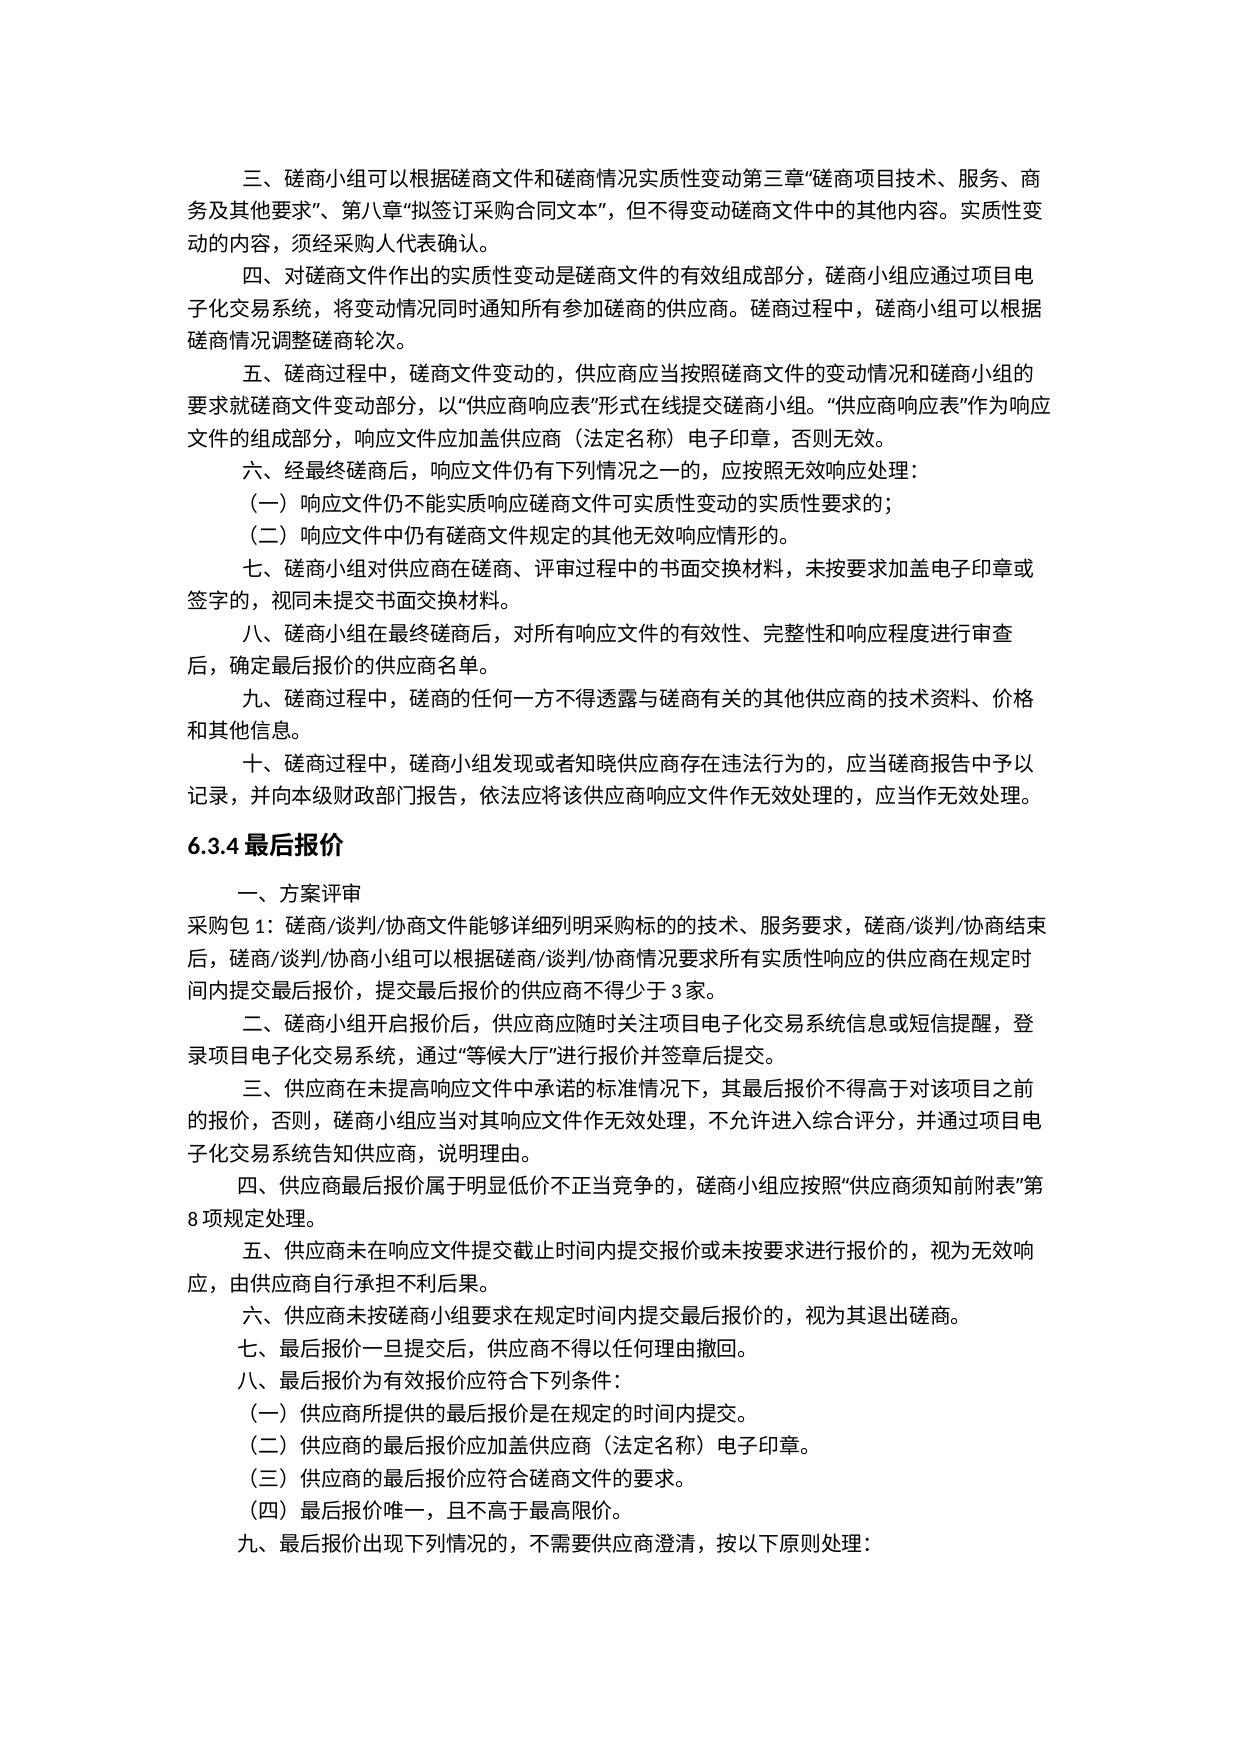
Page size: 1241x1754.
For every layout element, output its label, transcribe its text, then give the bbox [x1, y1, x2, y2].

text （三）供应商的最后报价应符合磋商文件的要求。 [187, 1462, 1053, 1494]
text 二、磋商小组开启报价后，供应商应随时关注项目电子化交易系统信息或短信提醒，登录项目电子化交易系统，通过“等候大厅”进行报价并签章后提交。 [187, 1007, 1053, 1072]
text 四、供应商最后报价属于明显低价不正当竞争的，磋商小组应按照“供应商须知前附表”第8项规定处理。 [187, 1169, 1053, 1234]
text 一、方案评审 [187, 877, 1053, 909]
text 四、对磋商文件作出的实质性变动是磋商文件的有效组成部分，磋商小组应通过项目电子化交易系统，将变动情况同时通知所有参加磋商的供应商。磋商过程中，磋商小组可以根据磋商情况调整磋商轮次。 [187, 259, 1053, 357]
text 六、供应商未按磋商小组要求在规定时间内提交最后报价的，视为其退出磋商。 [187, 1299, 1053, 1332]
text 九、最后报价出现下列情况的，不需要供应商澄清，按以下原则处理： [187, 1527, 1053, 1559]
text 八、磋商小组在最终磋商后，对所有响应文件的有效性、完整性和响应程度进行审查后，确定最后报价的供应商名单。 [187, 617, 1053, 682]
text 采购包1：磋商/谈判/协商文件能够详细列明采购标的的技术、服务要求，磋商/谈判/协商结束后，磋商/谈判/协商小组可以根据磋商/谈判/协商情况要求所有实质性响应的供应商在规定时间内提交最后报价，提交最后报价的供应商不得少于3家。 [187, 909, 1053, 1007]
text 五、磋商过程中，磋商文件变动的，供应商应当按照磋商文件的变动情况和磋商小组的要求就磋商文件变动部分，以“供应商响应表”形式在线提交磋商小组。“供应商响应表”作为响应文件的组成部分，响应文件应加盖供应商（法定名称）电子印章，否则无效。 [187, 357, 1053, 454]
text 三、供应商在未提高响应文件中承诺的标准情况下，其最后报价不得高于对该项目之前的报价，否则，磋商小组应当对其响应文件作无效处理，不允许进入综合评分，并通过项目电子化交易系统告知供应商，说明理由。 [187, 1072, 1053, 1169]
text 十、磋商过程中，磋商小组发现或者知晓供应商存在违法行为的，应当磋商报告中予以记录，并向本级财政部门报告，依法应将该供应商响应文件作无效处理的，应当作无效处理。 [187, 747, 1053, 812]
text （一）响应文件仍不能实质响应磋商文件可实质性变动的实质性要求的； [187, 487, 1053, 519]
text 九、磋商过程中，磋商的任何一方不得透露与磋商有关的其他供应商的技术资料、价格和其他信息。 [187, 682, 1053, 747]
text 八、最后报价为有效报价应符合下列条件： [187, 1364, 1053, 1397]
text 六、经最终磋商后，响应文件仍有下列情况之一的，应按照无效响应处理： [187, 454, 1053, 487]
text （四）最后报价唯一，且不高于最高限价。 [187, 1494, 1053, 1527]
text （二）供应商的最后报价应加盖供应商（法定名称）电子印章。 [187, 1429, 1053, 1462]
text 6.3.4最后报价 [187, 812, 1053, 877]
text 三、磋商小组可以根据磋商文件和磋商情况实质性变动第三章“磋商项目技术、服务、商务及其他要求”、第八章“拟签订采购合同文本”，但不得变动磋商文件中的其他内容。实质性变动的内容，须经采购人代表确认。 [187, 162, 1053, 259]
text 七、最后报价一旦提交后，供应商不得以任何理由撤回。 [187, 1332, 1053, 1364]
text 五、供应商未在响应文件提交截止时间内提交报价或未按要求进行报价的，视为无效响应，由供应商自行承担不利后果。 [187, 1234, 1053, 1299]
text （二）响应文件中仍有磋商文件规定的其他无效响应情形的。 [187, 519, 1053, 552]
text （一）供应商所提供的最后报价是在规定的时间内提交。 [187, 1397, 1053, 1429]
text 七、磋商小组对供应商在磋商、评审过程中的书面交换材料，未按要求加盖电子印章或签字的，视同未提交书面交换材料。 [187, 552, 1053, 617]
